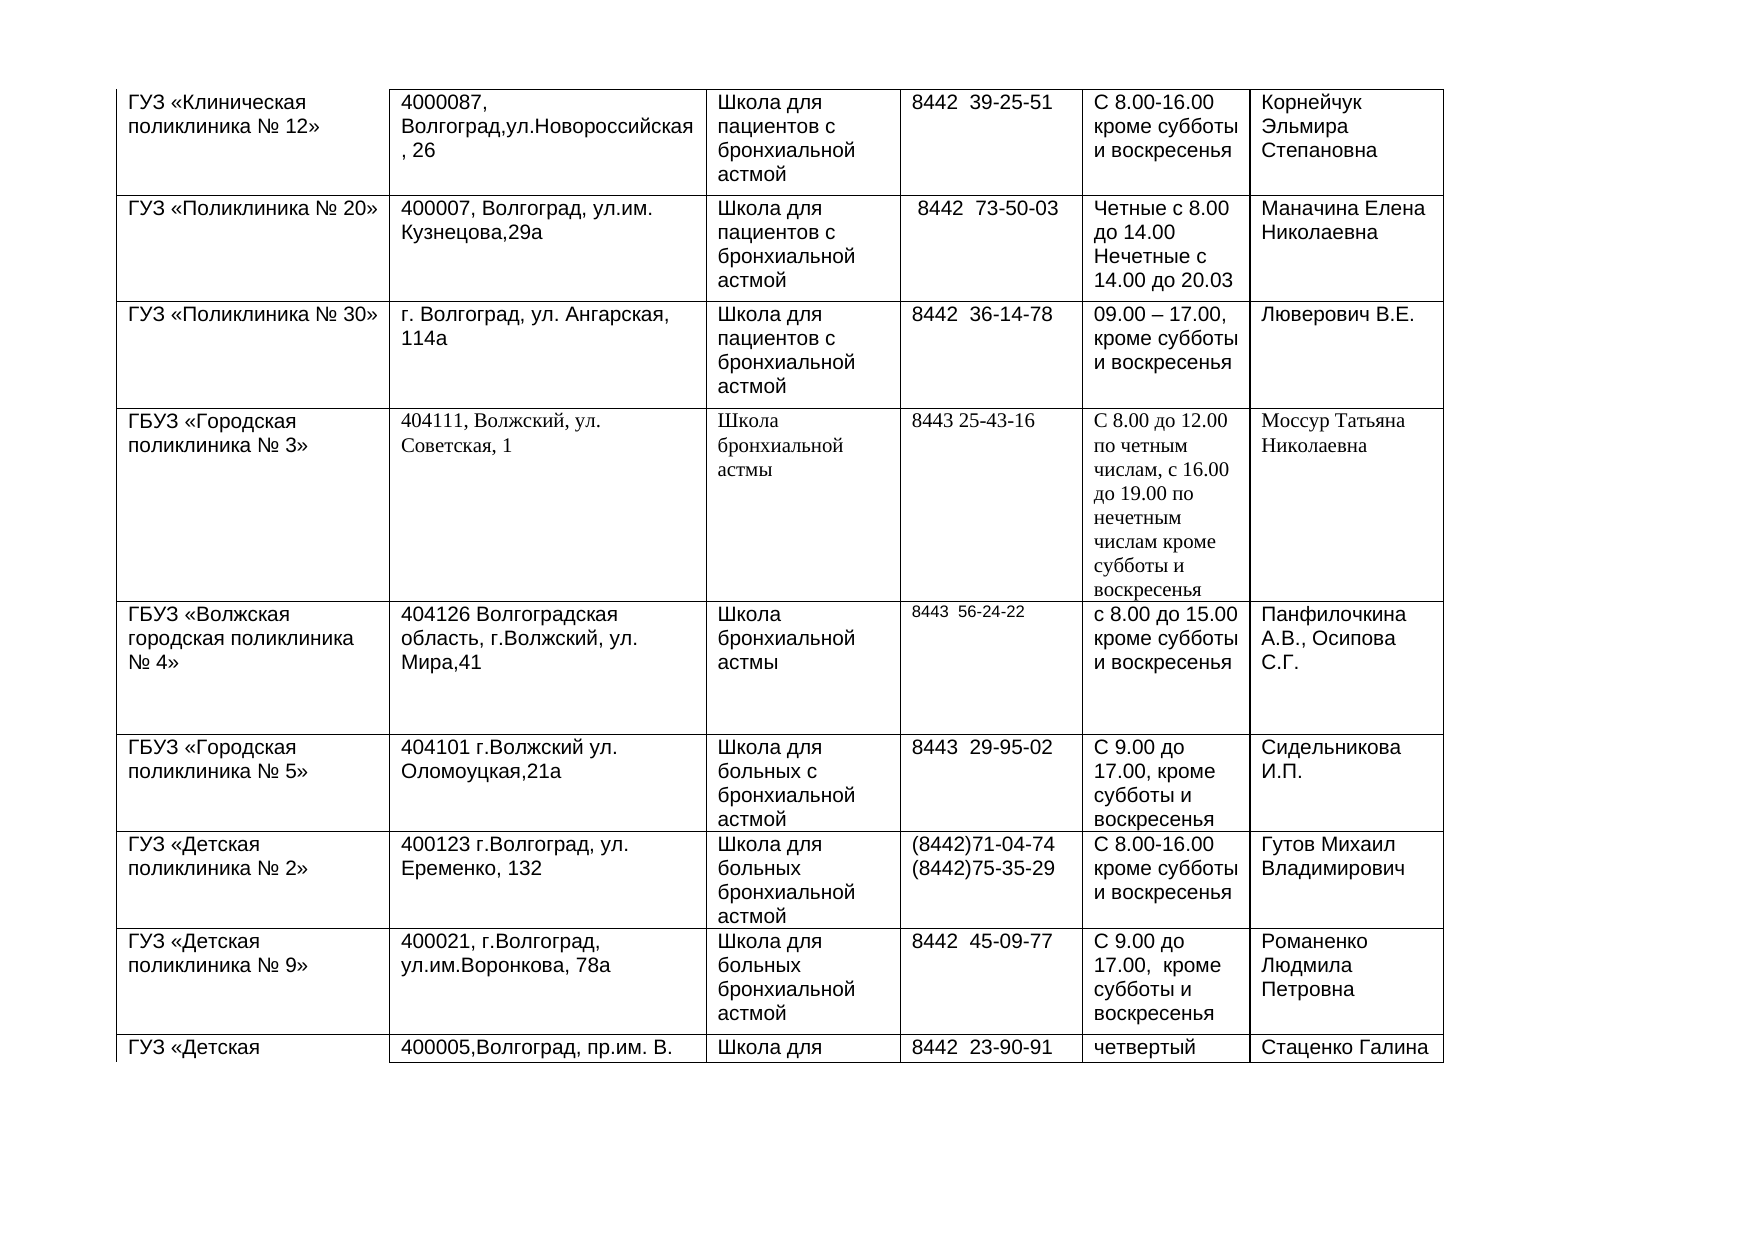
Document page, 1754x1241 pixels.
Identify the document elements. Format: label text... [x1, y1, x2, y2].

table_cell Четные с 8.00 до 14.00 Нечетные с 14.00 до 20.03 [1083, 196, 1249, 301]
table_cell 400007, Волгоград, ул.им. Кузнецова,29а [390, 196, 706, 301]
table_cell Гутов Михаил Владимирович [1251, 832, 1443, 927]
table_cell с 8.00 до 15.00 кроме субботы и воскресенья [1083, 602, 1249, 734]
table_cell С 9.00 до 17.00, кроме субботы и воскресенья [1083, 735, 1249, 831]
table_cell 8443 29-95-02 [901, 735, 1082, 831]
table_cell 8442 39-25-51 [901, 90, 1082, 195]
table_cell 8442 45-09-77 [901, 929, 1082, 1034]
table_cell 400123 г.Волгоград, ул. Еременко, 132 [390, 832, 706, 927]
table_cell 8443 56-24-22 [901, 602, 1082, 734]
table_cell С 8.00-16.00 кроме субботы и воскресенья [1083, 832, 1249, 927]
table_cell Школа для больных бронхиальной астмой [707, 929, 900, 1034]
table_cell С 8.00-16.00 кроме субботы и воскресенья [1083, 90, 1249, 195]
table_cell Моссур Татьяна Николаевна [1251, 409, 1443, 601]
table_cell Маначина Елена Николаевна [1251, 196, 1443, 301]
table_cell 8443 25-43-16 [901, 409, 1082, 601]
table_cell 8442 73-50-03 [901, 196, 1082, 301]
table_cell С 8.00 до 12.00 по четным числам, с 16.00 до 19.00 по нечетным числам кроме субботы и воскресенья [1083, 409, 1249, 601]
table_cell Школа для пациентов с бронхиальной астмой [707, 90, 900, 195]
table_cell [117, 1035, 389, 1062]
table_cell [390, 1035, 706, 1062]
table_cell ГБУЗ «Волжская городская поликлиника № 4» [117, 602, 389, 734]
table_cell Школа для больных с бронхиальной астмой [707, 735, 900, 831]
table_cell Школа для пациентов с бронхиальной астмой [707, 196, 900, 301]
table_cell 404126 Волгоградская область, г.Волжский, ул. Мира,41 [390, 602, 706, 734]
table_cell Школа для больных бронхиальной астмой [707, 832, 900, 927]
table_cell С 9.00 до 17.00, кроме субботы и воскресенья [1083, 929, 1249, 1034]
table_cell ГУЗ «Поликлиника № 30» [117, 302, 389, 407]
table_cell ГУЗ «Поликлиника № 20» [117, 196, 389, 301]
table_cell ГУЗ «Детская поликлиника № 2» [117, 832, 389, 927]
table_cell ГБУЗ «Городская поликлиника № 3» [117, 409, 389, 601]
table_cell (8442)71-04-74 (8442)75-35-29 [901, 832, 1082, 927]
table_cell Корнейчук Эльмира Степановна [1251, 90, 1443, 195]
table_cell Панфилочкина А.В., Осипова С.Г. [1251, 602, 1443, 734]
table_cell г. Волгоград, ул. Ангарская, 114а [390, 302, 706, 407]
table_cell ГУЗ «Клиническая поликлиника № 12» [117, 89, 389, 195]
table_cell 8442 23-90-91 [901, 1035, 1082, 1062]
table_cell Люверович В.Е. [1251, 302, 1443, 407]
table_cell Школа бронхиальной астмы [707, 409, 900, 601]
table_cell ГБУЗ «Городская поликлиника № 5» [117, 735, 389, 831]
table_cell Школа для пациентов с бронхиальной астмой [707, 302, 900, 407]
table_cell 404111, Волжский, ул. Советская, 1 [390, 409, 706, 601]
table_cell Романенко Людмила Петровна [1251, 929, 1443, 1034]
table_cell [1083, 1035, 1249, 1062]
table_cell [707, 1035, 900, 1062]
table_cell 09.00 – 17.00, кроме субботы и воскресенья [1083, 302, 1249, 407]
table_cell 404101 г.Волжский ул. Оломоуцкая,21а [390, 735, 706, 831]
table_cell 8442 36-14-78 [901, 302, 1082, 407]
table_cell Школа бронхиальной астмы [707, 602, 900, 734]
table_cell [1251, 1035, 1443, 1062]
table_cell 400021, г.Волгоград, ул.им.Воронкова, 78а [390, 929, 706, 1034]
table_cell ГУЗ «Детская поликлиника № 9» [117, 929, 389, 1034]
table_cell 4000087, Волгоград,ул.Новороссийская, 26 [390, 90, 706, 195]
table_cell Сидельникова И.П. [1251, 735, 1443, 831]
